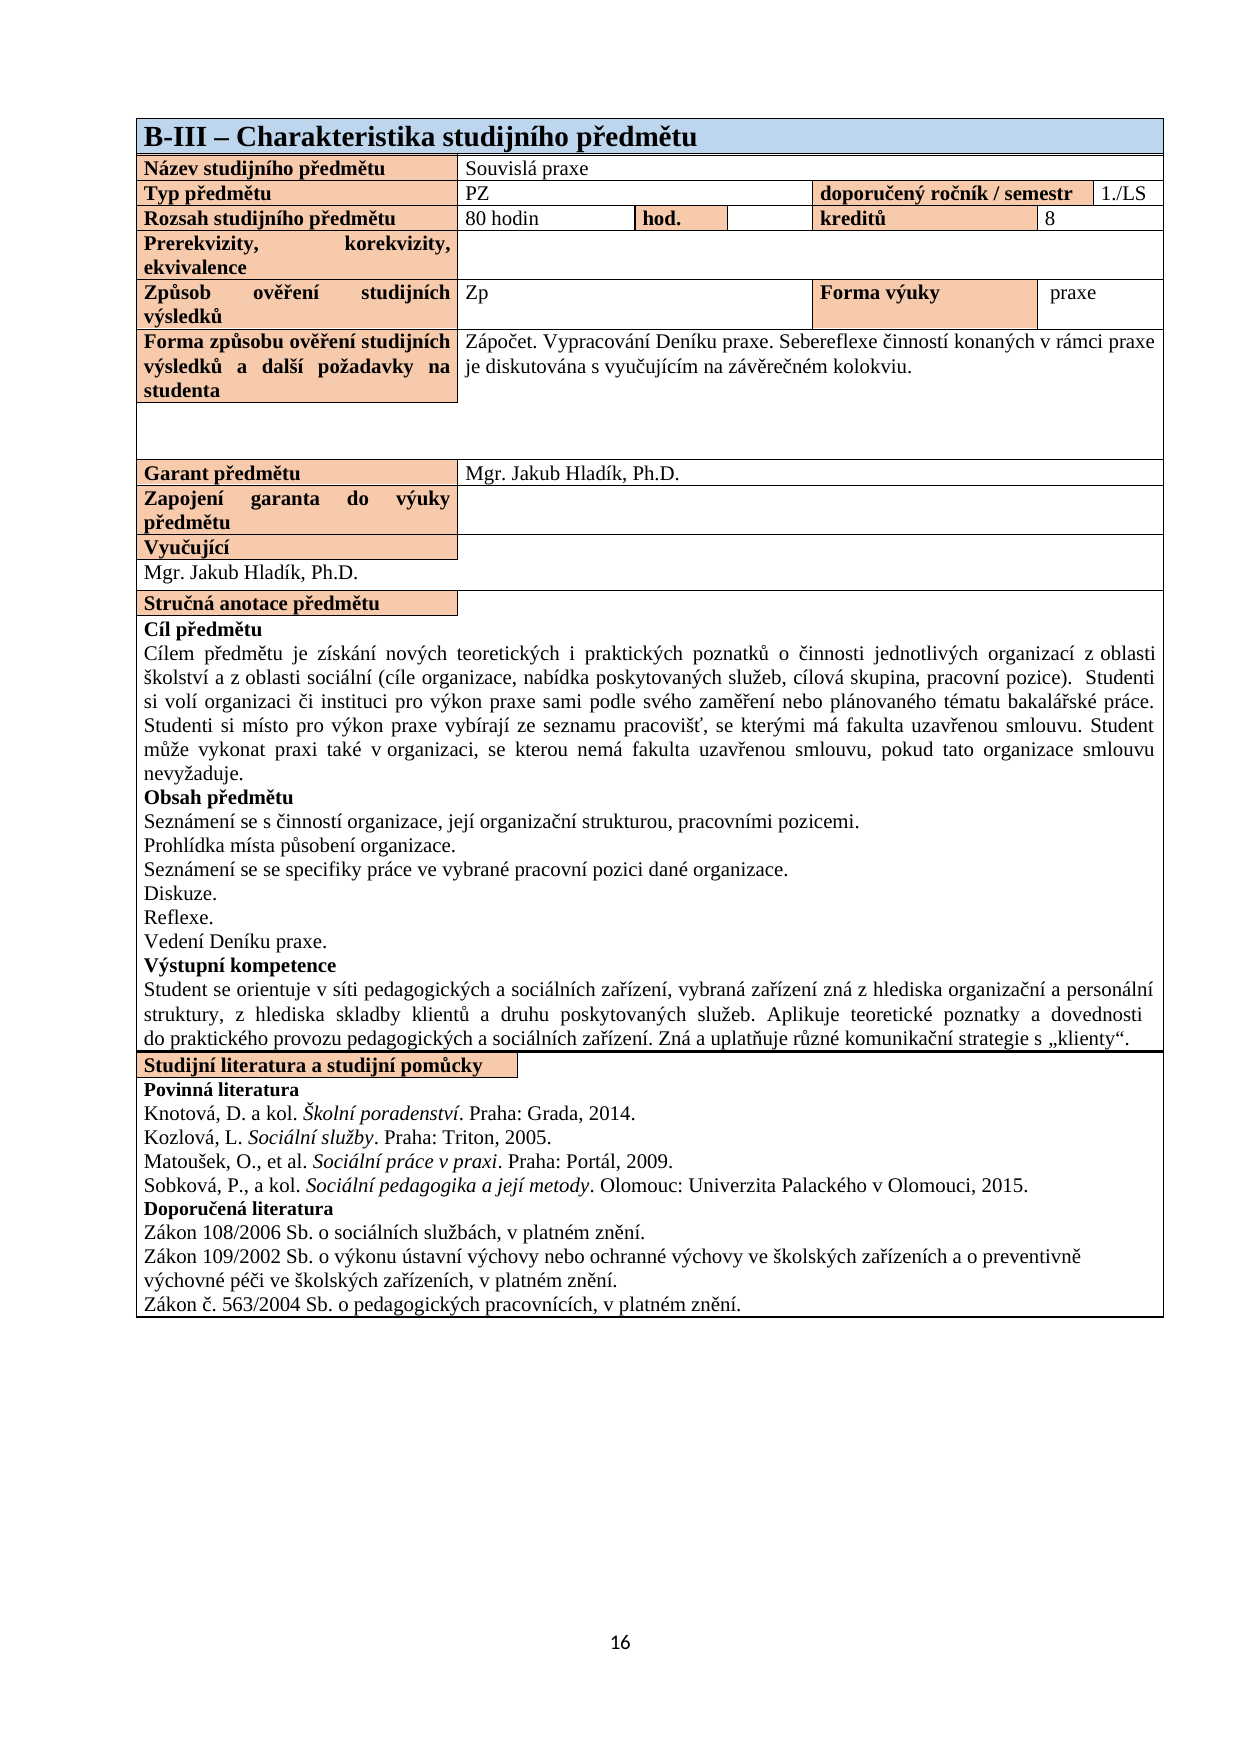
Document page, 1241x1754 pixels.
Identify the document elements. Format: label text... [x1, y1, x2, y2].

table_cell 8 [1038, 206, 1163, 230]
table_cell [518, 1053, 1163, 1077]
table_cell Prerekvizity, korekvizity, ekvivalence [137, 231, 457, 279]
table_header B-III – Charakteristika studijního předmětu [137, 119, 1163, 153]
table_cell doporučený ročník / semestr [813, 181, 1093, 205]
table_cell [728, 206, 812, 230]
table_cell Garant předmětu [137, 460, 457, 484]
table_cell Název studijního předmětu [137, 156, 457, 180]
table_cell Způsob ověření studijních výsledků [137, 280, 457, 328]
table_cell hod. [636, 206, 727, 230]
table_cell Mgr. Jakub Hladík, Ph.D. [137, 559, 1163, 590]
table_cell Povinná literatura Knotová, D. a kol. Školní poradenství. Praha: Grada, 2014. Kozlová, L. Sociální služby. Praha: Triton, 2005. Matoušek, O., et al. Sociální práce v praxi. Praha: Portál, 2009. Sobková, P., a kol. Sociální pedagogika a její metody. Olomouc: Univerzita Palackého v Olomouci, 2015. Doporučená literatura Zákon 108/2006 Sb. o sociálních službách, v platném znění. Zákon 109/2002 Sb. o výkonu ústavní výchovy nebo ochranné výchovy ve školských zařízeních a o preventivně výchovné péči ve školských zařízeních, v platném znění. Zákon č. 563/2004 Sb. o pedagogických pracovnících, v platném znění. [137, 1077, 1163, 1316]
table_cell Studijní literatura a studijní pomůcky [137, 1053, 517, 1077]
table_cell kreditů [813, 206, 1037, 230]
table_cell Typ předmětu [137, 181, 457, 205]
table_cell [458, 486, 1163, 534]
table_cell Souvislá praxe [458, 156, 1163, 180]
table_cell PZ [458, 181, 812, 205]
table_cell Mgr. Jakub Hladík, Ph.D. [458, 460, 1163, 484]
table_cell Cíl předmětu Cílem předmětu je získání nových teoretických i praktických poznatků o činnosti jednotlivých organizací z oblasti školství a z oblasti sociální (cíle organizace, nabídka poskytovaných služeb, cílová skupina, pracovní pozice). Studenti si volí organizaci či instituci pro výkon praxe sami podle svého zaměření nebo plánovaného tématu bakalářské práce. Studenti si místo pro výkon praxe vybírají ze seznamu pracovišť, se kterými má fakulta uzavřenou smlouvu. Student může vykonat praxi také v organizaci, se kterou nemá fakulta uzavřenou smlouvu, pokud tato organizace smlouvu nevyžaduje. Obsah předmětu Seznámení se s činností organizace, její organizační strukturou, pracovními pozicemi. Prohlídka místa působení organizace. Seznámení se se specifiky práce ve vybrané pracovní pozici dané organizace. Diskuze. Reflexe. Vedení Deníku praxe. Výstupní kompetence Student se orientuje v síti pedagogických a sociálních zařízení, vybraná zařízení zná z hlediska organizační a personální struktury, z hlediska skladby klientů a druhu poskytovaných služeb. Aplikuje teoretické poznatky a dovednosti do praktického provozu pedagogických a sociálních zařízení. Zná a uplatňuje různé komunikační strategie s „klienty“. [137, 615, 1163, 1049]
table_cell [458, 535, 1163, 559]
table_cell Zapojení garanta do výuky předmětu [137, 486, 457, 534]
table_cell [458, 591, 1163, 615]
table_cell 80 hodin [458, 206, 634, 230]
table_cell [458, 231, 1163, 279]
table_cell Forma výuky [813, 280, 1037, 328]
table_cell Rozsah studijního předmětu [137, 206, 457, 230]
table_cell Stručná anotace předmětu [137, 591, 457, 615]
table_cell Forma způsobu ověření studijních výsledků a další požadavky na studenta [137, 330, 457, 402]
table_cell Zápočet. Vypracování Deníku praxe. Sebereflexe činností konaných v rámci praxe je diskutována s vyučujícím na závěrečném kolokviu. [458, 330, 1163, 402]
table_cell Zp [458, 280, 812, 328]
table_cell Vyučující [137, 535, 457, 559]
table_cell [137, 402, 1163, 459]
table_cell 1./LS [1094, 181, 1163, 205]
table_cell praxe [1038, 280, 1163, 328]
